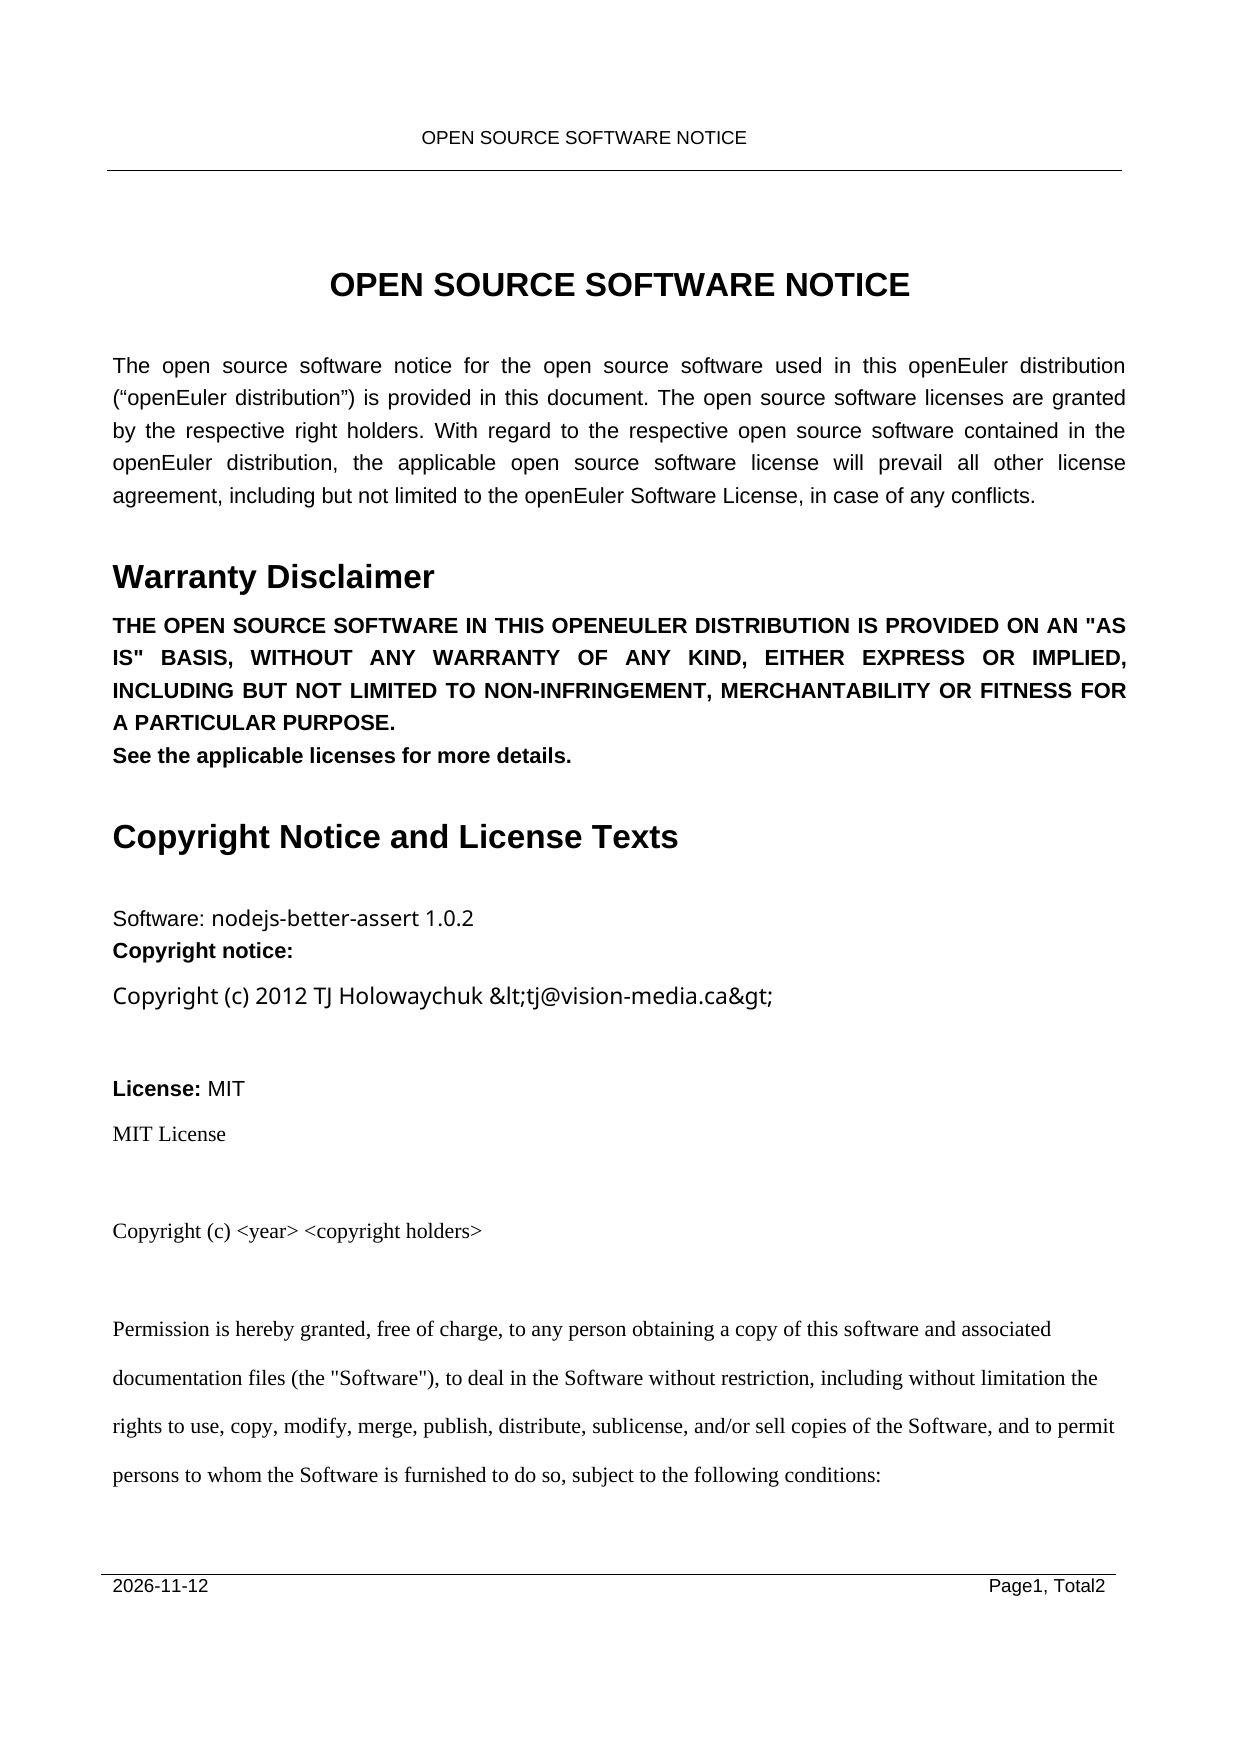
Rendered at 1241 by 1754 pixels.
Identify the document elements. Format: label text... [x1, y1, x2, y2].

text The open source software notice for the open source software used in this openEuler distribution (“openEuler distribution”) is provided in this document. The open source software licenses are granted by the respective right holders. With regard to the respective open source software contained in the openEuler distribution, the applicable open source software license will prevail all other license agreement, including but not limited to the openEuler Software License, in case of any conflicts. [112, 349, 1128, 511]
text Copyright (c) 2012 TJ Holowaychuk &lt;tj@vision-media.ca&gt; [112, 979, 1128, 1012]
text Copyright notice: [112, 934, 1128, 966]
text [112, 1117, 1128, 1491]
text Warranty Disclaimer [112, 544, 1128, 609]
text Copyright Notice and License Texts [112, 804, 1128, 869]
text License: MIT [112, 1072, 1128, 1105]
text OPEN SOURCE SOFTWARE NOTICE [112, 251, 1128, 316]
text THE OPEN SOURCE SOFTWARE IN THIS OPENEULER DISTRIBUTION IS PROVIDED ON AN "AS IS" BASIS, WITHOUT ANY WARRANTY OF ANY KIND, EITHER EXPRESS OR IMPLIED, INCLUDING BUT NOT LIMITED TO NON-INFRINGEMENT, MERCHANTABILITY OR FITNESS FOR A PARTICULAR PURPOSE. See the applicable licenses for more details. [112, 609, 1128, 771]
text Software: nodejs-better-assert 1.0.2 [112, 901, 1128, 934]
